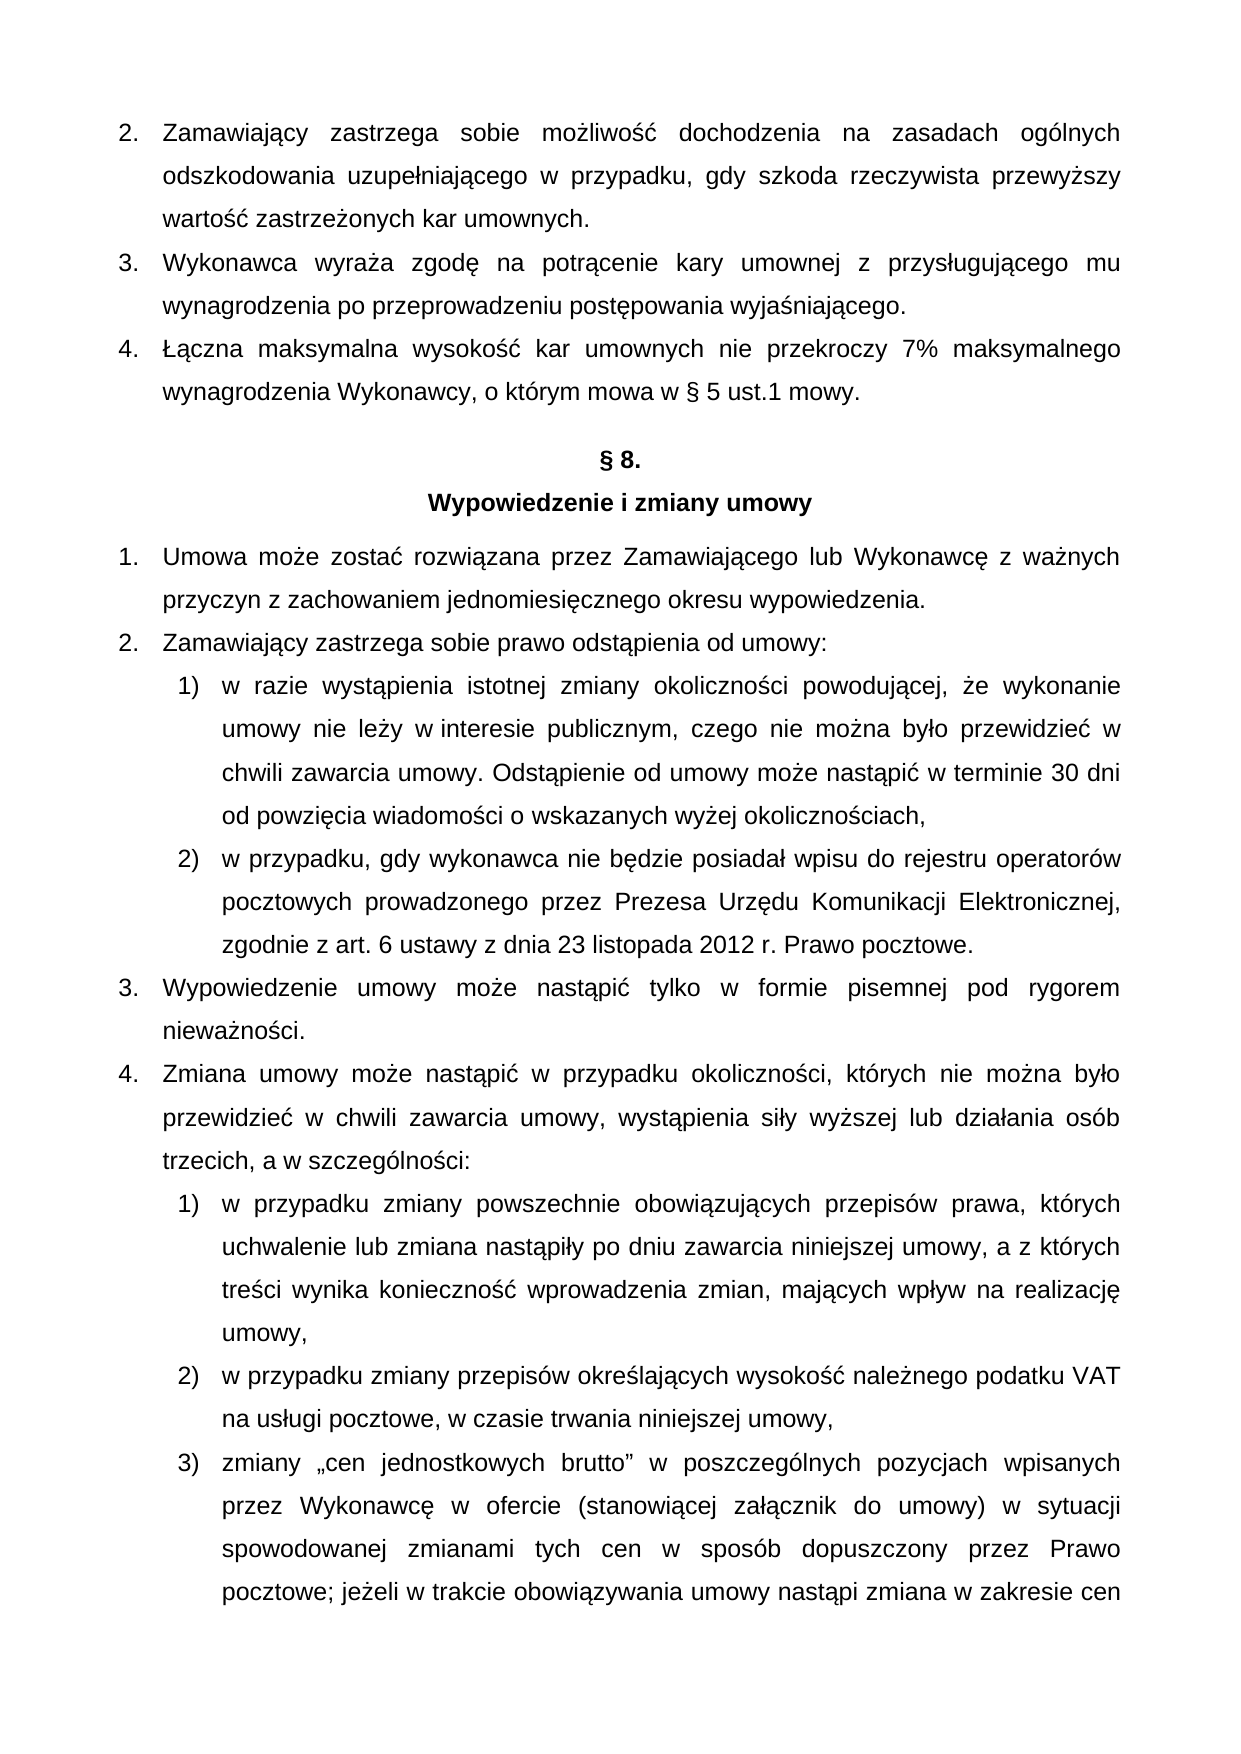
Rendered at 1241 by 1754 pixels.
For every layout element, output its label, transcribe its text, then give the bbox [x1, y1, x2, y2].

list Wypowiedzenie umowy może nastąpić tylko w formie pisemnej pod rygorem nieważności. [118, 973, 1122, 1045]
list w przypadku zmiany powszechnie obowiązujących przepisów prawa, których uchwalenie lub zmiana nastąpiły po dniu zawarcia niniejszej umowy, a z których treści wynika konieczność wprowadzenia zmian, mających wpływ na realizację umowy, [177, 1189, 1122, 1347]
list Zamawiający zastrzega sobie możliwość dochodzenia na zasadach ogólnych odszkodowania uzupełniającego w przypadku, gdy szkoda rzeczywista przewyższy wartość zastrzeżonych kar umownych. [118, 118, 1122, 233]
text Wypowiedzenie i zmiany umowy [118, 488, 1122, 517]
list Wykonawca wyraża zgodę na potrącenie kary umownej z przysługującego mu wynagrodzenia po przeprowadzeniu postępowania wyjaśniającego. [118, 247, 1122, 319]
list Umowa może zostać rozwiązana przez Zamawiającego lub Wykonawcę z ważnych przyczyn z zachowaniem jednomiesięcznego okresu wypowiedzenia. [118, 542, 1122, 614]
list w przypadku zmiany przepisów określających wysokość należnego podatku VAT na usługi pocztowe, w czasie trwania niniejszej umowy, [177, 1361, 1122, 1433]
list w razie wystąpienia istotnej zmiany okoliczności powodującej, że wykonanie umowy nie leży w interesie publicznym, czego nie można było przewidzieć w chwili zawarcia umowy. Odstąpienie od umowy może nastąpić w terminie 30 dni od powzięcia wiadomości o wskazanych wyżej okolicznościach, [177, 671, 1122, 829]
text § 8. [118, 445, 1122, 474]
list w przypadku, gdy wykonawca nie będzie posiadał wpisu do rejestru operatorów pocztowych prowadzonego przez Prezesa Urzędu Komunikacji Elektronicznej, zgodnie z art. 6 ustawy z dnia 23 listopada 2012 r. Prawo pocztowe. [177, 844, 1122, 959]
list Łączna maksymalna wysokość kar umownych nie przekroczy 7% maksymalnego wynagrodzenia Wykonawcy, o którym mowa w § 5 ust.1 mowy. [118, 334, 1122, 406]
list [177, 1447, 1122, 1606]
list Zamawiający zastrzega sobie prawo odstąpienia od umowy: [118, 628, 1122, 657]
list Zmiana umowy może nastąpić w przypadku okoliczności, których nie można było przewidzieć w chwili zawarcia umowy, wystąpienia siły wyższej lub działania osób trzecich, a w szczególności: [118, 1059, 1122, 1174]
